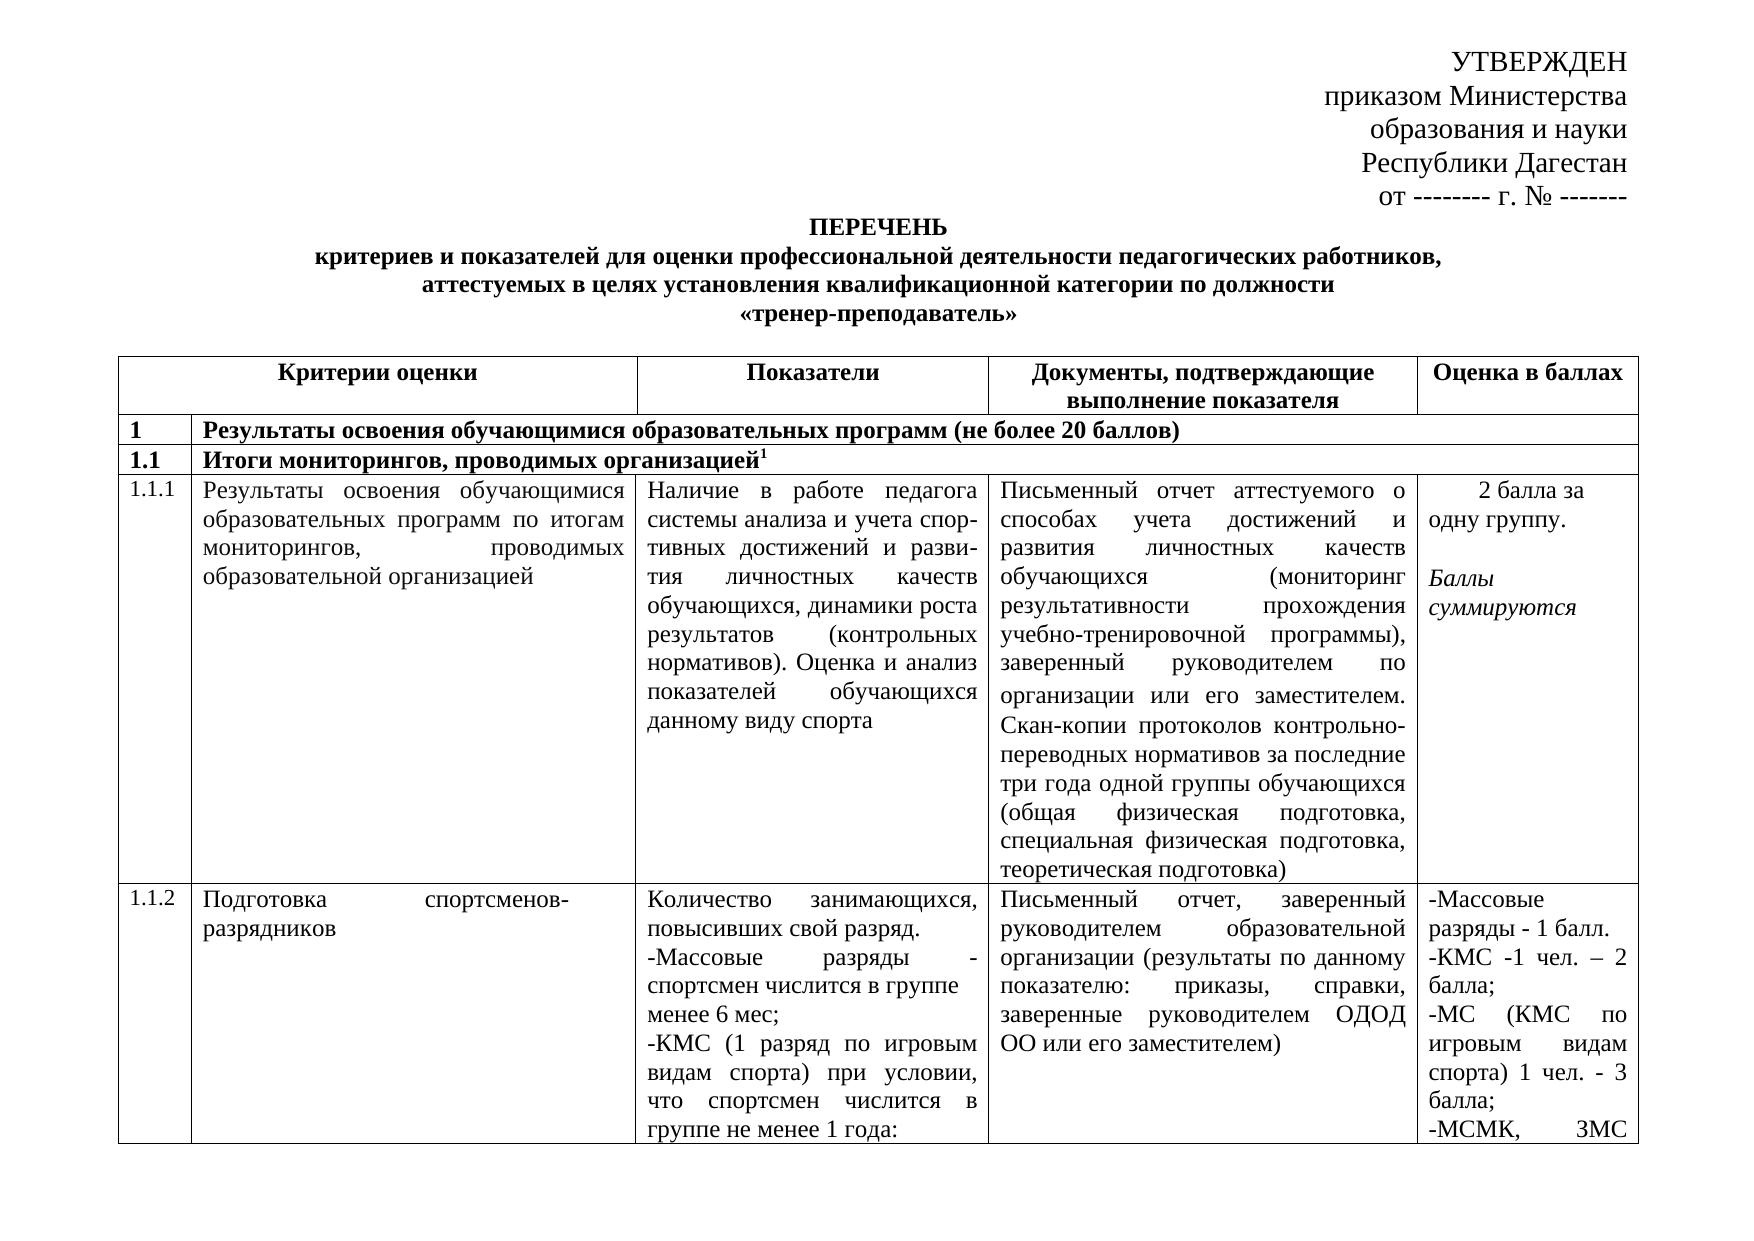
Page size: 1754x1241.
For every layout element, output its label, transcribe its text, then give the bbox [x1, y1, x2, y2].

table_cell 1.1.2 [119, 884, 191, 1143]
table_cell Документы, подтверждающие выполнение показателя [989, 357, 1417, 414]
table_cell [636, 884, 988, 1143]
table_cell Письменный отчет аттестуемого о способах учета достижений и развития личностных качеств обучающихся (мониторинг результативности прохождения учебно-тренировочной программы), заверенный руководителем по организации или его заместителем. Скан-копии протоколов контрольно-переводных нормативов за последние три года одной группы обучающихся (общая физическая подготовка, специальная физическая подготовка, теоретическая подготовка) [989, 475, 1417, 883]
table_cell Критерии оценки [119, 357, 637, 414]
table_cell Оценка в баллах [1418, 357, 1638, 414]
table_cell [1418, 884, 1638, 1143]
table_header УТВЕРЖДЕН приказом Министерства образования и науки Республики Дагестан от -------- г. № ------- [118, 44, 1638, 212]
table_cell Наличие в работе педагога системы анализа и учета спортивных достижений и развития личностных качеств обучающихся, динамики роста результатов (контрольных нормативов). Оценка и анализ показателей обучающихся данному виду спорта [636, 475, 988, 883]
table_cell 1.1.1 [119, 475, 191, 883]
table_cell Итоги мониторингов, проводимых организацией1 [192, 445, 1638, 474]
table_cell ПЕРЕЧЕНЬ критериев и показателей для оценки профессиональной деятельности педагогических работников, аттестуемых в целях установления квалификационной категории по должности «тренер-преподаватель» [118, 212, 1638, 356]
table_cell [192, 884, 635, 1143]
table_cell Результаты освоения обучающимися образовательных программ (не более 20 баллов) [192, 415, 1638, 444]
table_cell 1 [119, 415, 191, 444]
table_cell 1.1 [119, 445, 191, 474]
table_cell Показатели [638, 357, 988, 414]
table_cell 2 балла за одну группу. Баллы суммируются [1418, 475, 1638, 883]
table_cell Результаты освоения обучающимися образовательных программ по итогам мониторингов, проводимых образовательной организацией [192, 475, 635, 883]
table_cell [989, 884, 1417, 1143]
